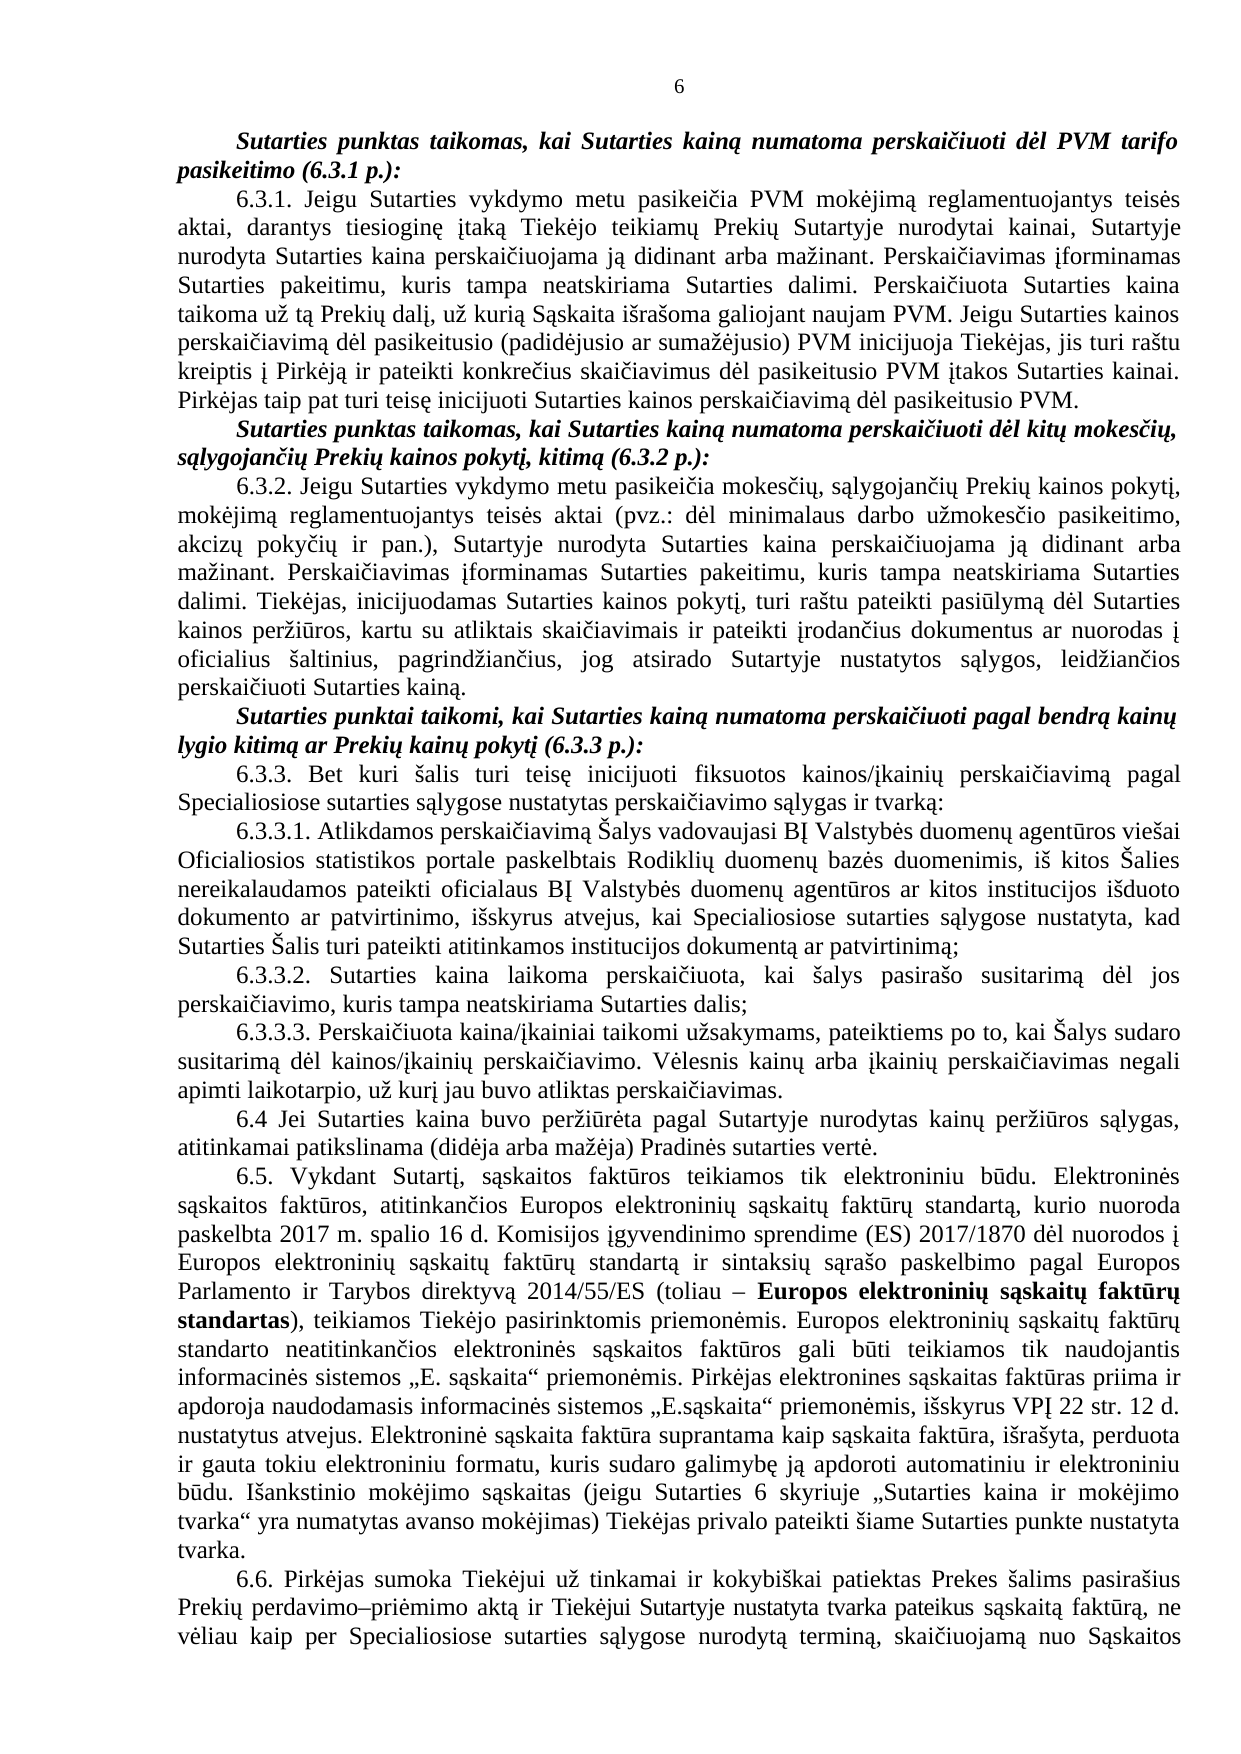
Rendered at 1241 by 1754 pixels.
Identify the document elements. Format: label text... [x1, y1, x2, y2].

text 6.3.2. Jeigu Sutarties vykdymo metu pasikeičia mokesčių, sąlygojančių Prekių kainos pokytį, mokėjimą reglamentuojantys teisės aktai (pvz.: dėl minimalaus darbo užmokesčio pasikeitimo, akcizų pokyčių ir pan.), Sutartyje nurodyta Sutarties kaina perskaičiuojama ją didinant arba mažinant. Perskaičiavimas įforminamas Sutarties pakeitimu, kuris tampa neatskiriama Sutarties dalimi. Tiekėjas, inicijuodamas Sutarties kainos pokytį, turi raštu pateikti pasiūlymą dėl Sutarties kainos peržiūros, kartu su atliktais skaičiavimais ir pateikti įrodančius dokumentus ar nuorodas į oficialius šaltinius, pagrindžiančius, jog atsirado Sutartyje nustatytos sąlygos, leidžiančios perskaičiuoti Sutarties kainą. [177, 471, 1181, 701]
text 6.3.3.1. Atlikdamos perskaičiavimą Šalys vadovaujasi BĮ Valstybės duomenų agentūros viešai Oficialiosios statistikos portale paskelbtais Rodiklių duomenų bazės duomenimis, iš kitos Šalies nereikalaudamos pateikti oficialaus BĮ Valstybės duomenų agentūros ar kitos institucijos išduoto dokumento ar patvirtinimo, išskyrus atvejus, kai Specialiosiose sutarties sąlygose nustatyta, kad Sutarties Šalis turi pateikti atitinkamos institucijos dokumentą ar patvirtinimą; [177, 816, 1181, 960]
text 6.3.1. Jeigu Sutarties vykdymo metu pasikeičia PVM mokėjimą reglamentuojantys teisės aktai, darantys tiesioginę įtaką Tiekėjo teikiamų Prekių Sutartyje nurodytai kainai, Sutartyje nurodyta Sutarties kaina perskaičiuojama ją didinant arba mažinant. Perskaičiavimas įforminamas Sutarties pakeitimu, kuris tampa neatskiriama Sutarties dalimi. Perskaičiuota Sutarties kaina taikoma už tą Prekių dalį, už kurią Sąskaita išrašoma galiojant naujam PVM. Jeigu Sutarties kainos perskaičiavimą dėl pasikeitusio (padidėjusio ar sumažėjusio) PVM inicijuoja Tiekėjas, jis turi raštu kreiptis į Pirkėją ir pateikti konkrečius skaičiavimus dėl pasikeitusio PVM įtakos Sutarties kainai. Pirkėjas taip pat turi teisę inicijuoti Sutarties kainos perskaičiavimą dėl pasikeitusio PVM. [177, 184, 1181, 414]
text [177, 1564, 1181, 1650]
text 6.4 Jei Sutarties kaina buvo peržiūrėta pagal Sutartyje nurodytas kainų peržiūros sąlygas, atitinkamai patikslinama (didėja arba mažėja) Pradinės sutarties vertė. [177, 1104, 1181, 1161]
text Sutarties punktas taikomas, kai Sutarties kainą numatoma perskaičiuoti dėl kitų mokesčių, sąlygojančių Prekių kainos pokytį, kitimą (6.3.2 p.): [177, 414, 1181, 471]
text 6.5. Vykdant Sutartį, sąskaitos faktūros teikiamos tik elektroniniu būdu. Elektroninės sąskaitos faktūros, atitinkančios Europos elektroninių sąskaitų faktūrų standartą, kurio nuoroda paskelbta 2017 m. spalio 16 d. Komisijos įgyvendinimo sprendime (ES) 2017/1870 dėl nuorodos į Europos elektroninių sąskaitų faktūrų standartą ir sintaksių sąrašo paskelbimo pagal Europos Parlamento ir Tarybos direktyvą 2014/55/ES (toliau – Europos elektroninių sąskaitų faktūrų standartas), teikiamos Tiekėjo pasirinktomis priemonėmis. Europos elektroninių sąskaitų faktūrų standarto neatitinkančios elektroninės sąskaitos faktūros gali būti teikiamos tik naudojantis informacinės sistemos „E. sąskaita“ priemonėmis. Pirkėjas elektronines sąskaitas faktūras priima ir apdoroja naudodamasis informacinės sistemos „E.sąskaita“ priemonėmis, išskyrus VPĮ 22 str. 12 d. nustatytus atvejus. Elektroninė sąskaita faktūra suprantama kaip sąskaita faktūra, išrašyta, perduota ir gauta tokiu elektroniniu formatu, kuris sudaro galimybę ją apdoroti automatiniu ir elektroniniu būdu. Išankstinio mokėjimo sąskaitas (jeigu Sutarties 6 skyriuje „Sutarties kaina ir mokėjimo tvarka“ yra numatytas avanso mokėjimas) Tiekėjas privalo pateikti šiame Sutarties punkte nustatyta tvarka. [177, 1161, 1181, 1564]
text 6.3.3.3. Perskaičiuota kaina/įkainiai taikomi užsakymams, pateiktiems po to, kai Šalys sudaro susitarimą dėl kainos/įkainių perskaičiavimo. Vėlesnis kainų arba įkainių perskaičiavimas negali apimti laikotarpio, už kurį jau buvo atliktas perskaičiavimas. [177, 1017, 1181, 1104]
text 6.3.3.2. Sutarties kaina laikoma perskaičiuota, kai šalys pasirašo susitarimą dėl jos perskaičiavimo, kuris tampa neatskiriama Sutarties dalis; [177, 960, 1181, 1017]
text Sutarties punktas taikomas, kai Sutarties kainą numatoma perskaičiuoti dėl PVM tarifo pasikeitimo (6.3.1 p.): [177, 126, 1181, 184]
text 6.3.3. Bet kuri šalis turi teisę inicijuoti fiksuotos kainos/įkainių perskaičiavimą pagal Specialiosiose sutarties sąlygose nustatytas perskaičiavimo sąlygas ir tvarką: [177, 759, 1181, 816]
text Sutarties punktai taikomi, kai Sutarties kainą numatoma perskaičiuoti pagal bendrą kainų lygio kitimą ar Prekių kainų pokytį (6.3.3 p.): [177, 701, 1181, 759]
